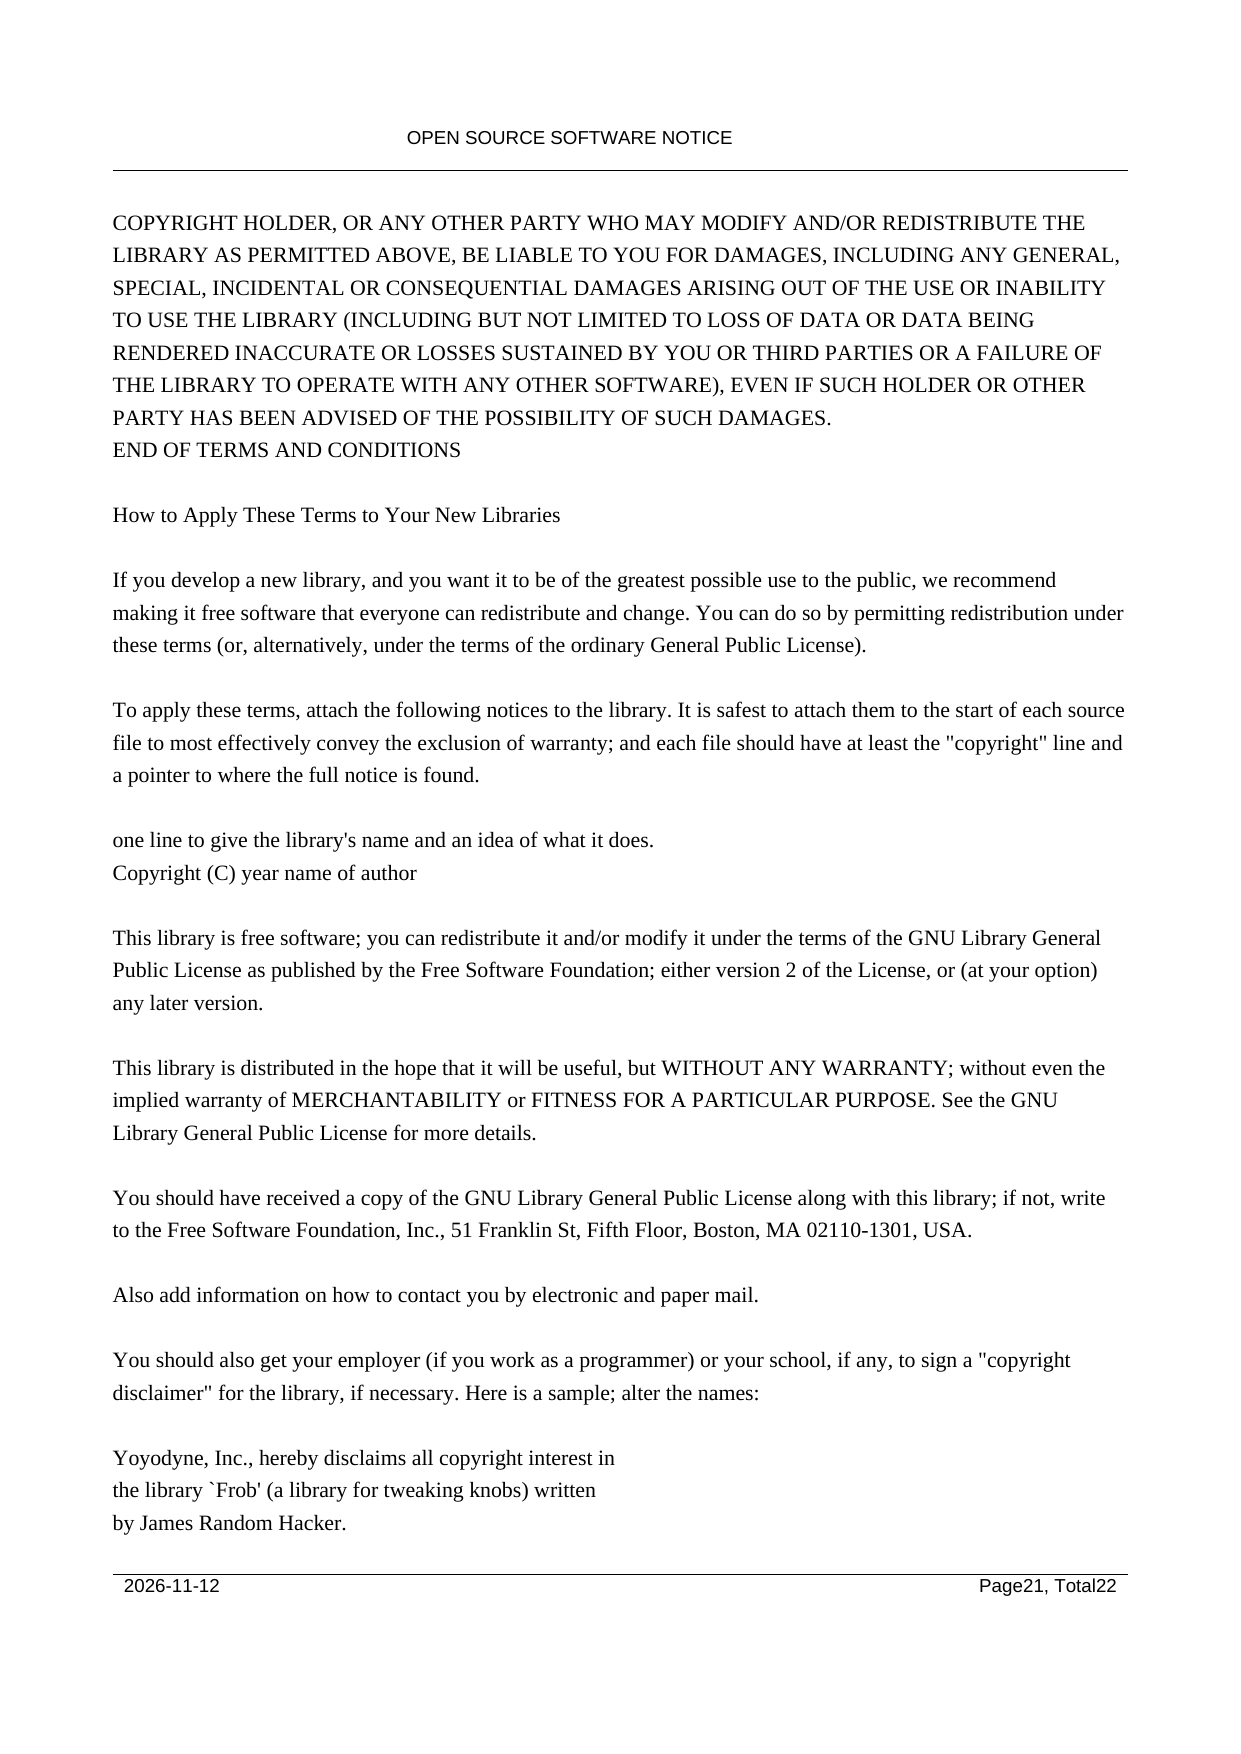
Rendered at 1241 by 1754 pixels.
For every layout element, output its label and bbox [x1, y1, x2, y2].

text [112, 206, 1128, 1539]
